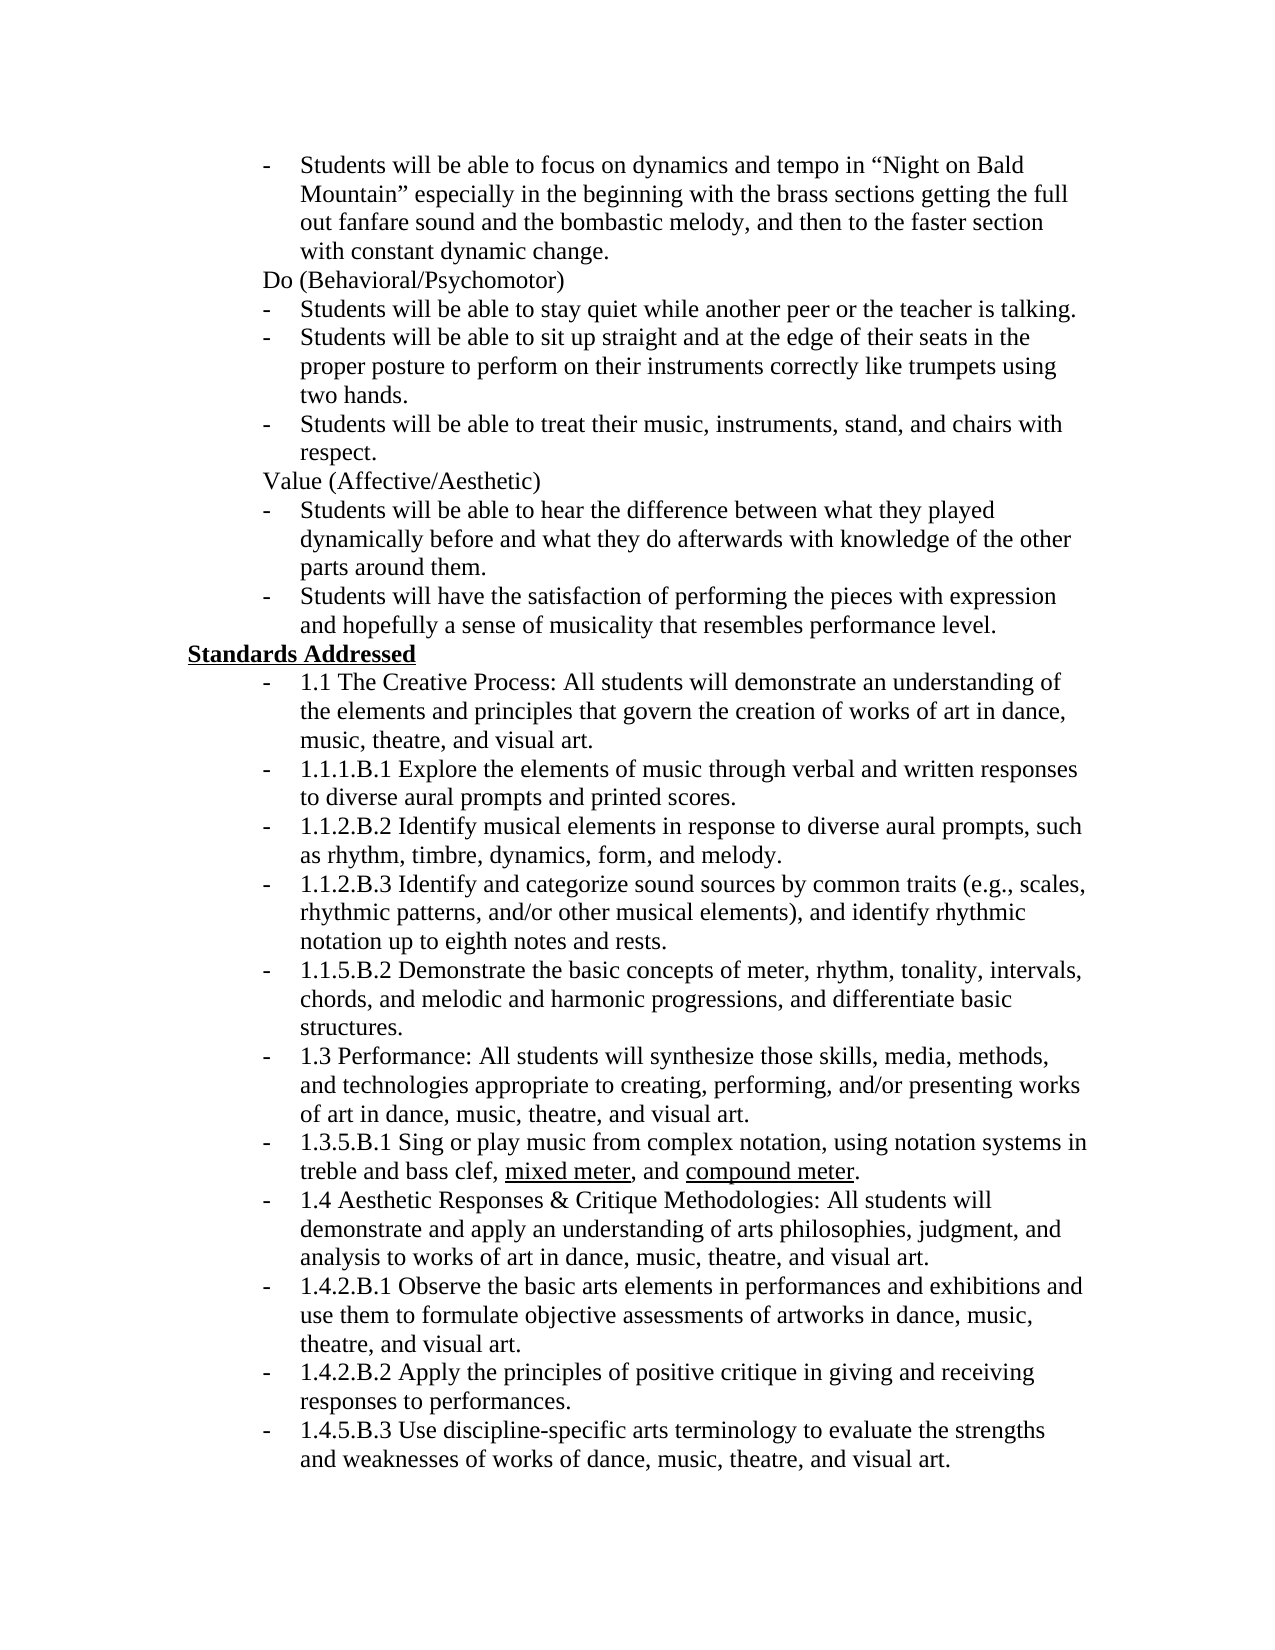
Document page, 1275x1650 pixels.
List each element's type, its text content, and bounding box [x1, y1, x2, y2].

list Students will be able to treat their music, instruments, stand, and chairs with respect. [262, 409, 1087, 466]
list 1.1.2.B.2 Identify musical elements in response to diverse aural prompts, such as rhythm, timbre, dynamics, form, and melody. [262, 811, 1087, 869]
list 1.4.2.B.1 Observe the basic arts elements in performances and exhibitions and use them to formulate objective assessments of artworks in dance, music, theatre, and visual art. [262, 1271, 1087, 1357]
text Value (Affective/Aesthetic) [187, 466, 1087, 495]
list Students will be able to stay quiet while another peer or the teacher is talking. [262, 294, 1087, 322]
list 1.1.2.B.3 Identify and categorize sound sources by common traits (e.g., scales, rhythmic patterns, and/or other musical elements), and identify rhythmic notation up to eighth notes and rests. [262, 869, 1087, 955]
list 1.3.5.B.1 Sing or play music from complex notation, using notation systems in treble and bass clef, mixed meter, and compound meter. [262, 1127, 1087, 1185]
list 1.3 Performance: All students will synthesize those skills, media, methods, and technologies appropriate to creating, performing, and/or presenting works of art in dance, music, theatre, and visual art. [262, 1041, 1087, 1127]
list Students will have the satisfaction of performing the pieces with expression and hopefully a sense of musicality that resembles performance level. [262, 581, 1087, 639]
list 1.4 Aesthetic Responses & Critique Methodologies: All students will demonstrate and apply an understanding of arts philosophies, judgment, and analysis to works of art in dance, music, theatre, and visual art. [262, 1185, 1087, 1271]
list 1.4.2.B.2 Apply the principles of positive critique in giving and receiving responses to performances. [262, 1357, 1087, 1415]
list Students will be able to sit up straight and at the edge of their seats in the proper posture to perform on their instruments correctly like trumpets using two hands. [262, 322, 1087, 409]
text Do (Behavioral/Psychomotor) [187, 265, 1087, 294]
list 1.4.5.B.3 Use discipline-specific arts terminology to evaluate the strengths and weaknesses of works of dance, music, theatre, and visual art. [262, 1415, 1087, 1472]
list Students will be able to focus on dynamics and tempo in “Night on Bald Mountain” especially in the beginning with the brass sections getting the full out fanfare sound and the bombastic melody, and then to the faster section with constant dynamic change. [262, 150, 1087, 265]
list Students will be able to hear the difference between what they played dynamically before and what they do afterwards with knowledge of the other parts around them. [262, 495, 1087, 581]
list 1.1 The Creative Process: All students will demonstrate an understanding of the elements and principles that govern the creation of works of art in dance, music, theatre, and visual art. [262, 667, 1087, 754]
list 1.1.1.B.1 Explore the elements of music through verbal and written responses to diverse aural prompts and printed scores. [262, 754, 1087, 811]
text Standards Addressed [187, 639, 1087, 667]
list 1.1.5.B.2 Demonstrate the basic concepts of meter, rhythm, tonality, intervals, chords, and melodic and harmonic progressions, and differentiate basic structures. [262, 955, 1087, 1041]
